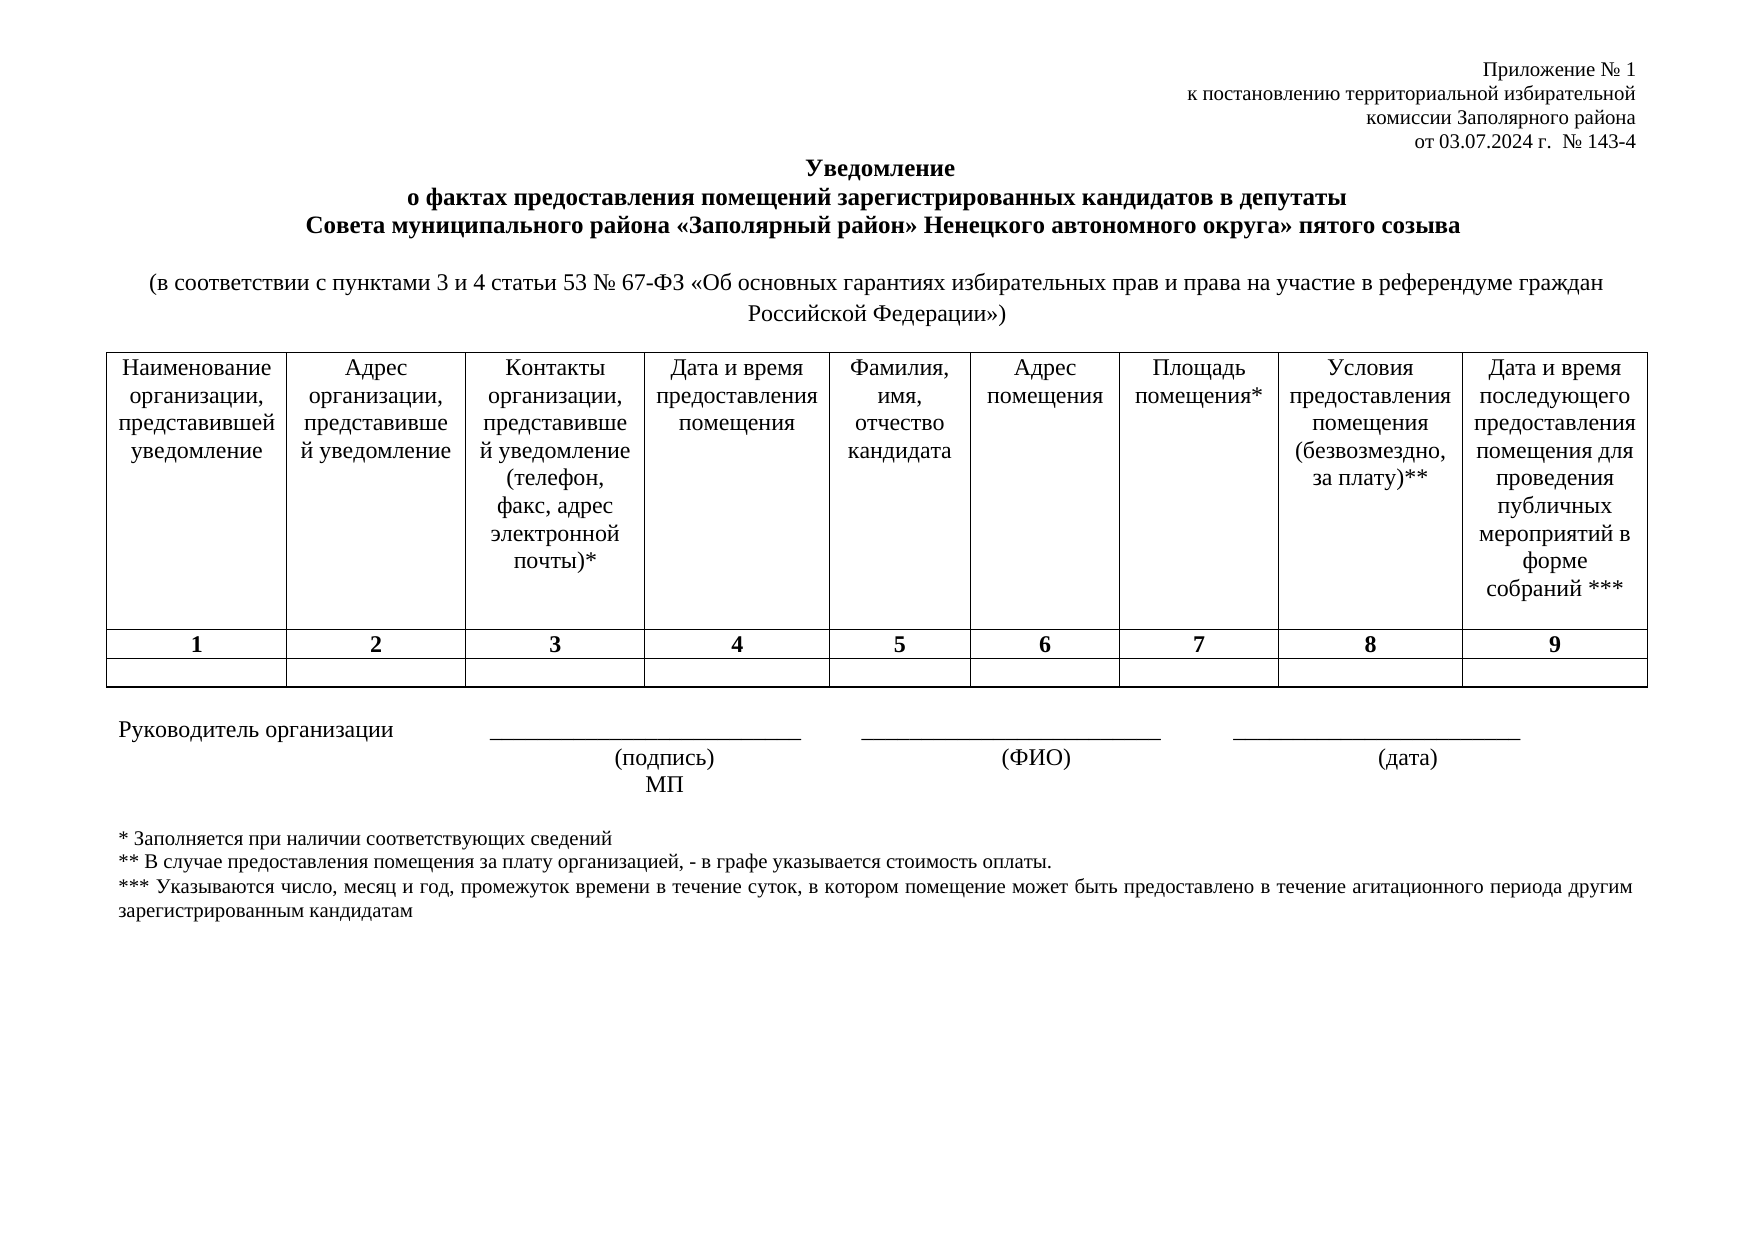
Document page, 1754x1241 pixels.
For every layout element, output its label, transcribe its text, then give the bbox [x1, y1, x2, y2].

table_header Руководитель организации [107, 688, 478, 825]
text комиссии Заполярного района [118, 105, 1636, 129]
text к постановлению территориальной избирательной [118, 81, 1636, 105]
table_header __________________________ (подпись) МП [479, 688, 850, 825]
table_cell 2 [287, 630, 465, 658]
text ** В случае предоставления помещения за плату организацией, - в графе указывается стоимость оплаты. [118, 849, 1636, 873]
table_cell [1120, 659, 1278, 686]
text * Заполняется при наличии соответствующих сведений [118, 825, 1636, 849]
table_header _________________________ (ФИО) [850, 688, 1222, 825]
table_header Фамилия, имя, отчество кандидата [830, 353, 970, 629]
text Совета муниципального района «Заполярный район» Ненецкого автономного округа» пятого созыва [118, 210, 1636, 239]
table_header Контакты организации, представившей уведомление (телефон, факс, адрес электронной почты)* [466, 353, 644, 629]
table_cell 9 [1463, 630, 1647, 658]
table_cell 5 [830, 630, 970, 658]
text от 03.07.2024 г. № 143-4 [118, 129, 1636, 153]
table_cell 8 [1279, 630, 1462, 658]
table_header Дата и время последующего предоставления помещения для проведения публичных мероприятий в форме собраний *** [1463, 353, 1647, 629]
table_cell [830, 659, 970, 686]
table_cell 6 [971, 630, 1119, 658]
table_header Площадь помещения* [1120, 353, 1278, 629]
text (в соответствии с пунктами 3 и 4 статьи 53 № 67-ФЗ «Об основных гарантиях избирательных прав и права на участие в референдуме граждан Российской Федерации») [118, 268, 1636, 327]
table_cell [466, 659, 644, 686]
table_header Условия предоставления помещения (безвозмездно, за плату)** [1279, 353, 1462, 629]
text Уведомление [118, 153, 1636, 182]
table_header ________________________ (дата) [1222, 688, 1593, 825]
table_cell [971, 659, 1119, 686]
table_cell [1463, 659, 1647, 686]
table_header Наименование организации, представившей уведомление [107, 353, 286, 629]
table_cell 1 [107, 630, 286, 658]
table_header Адрес организации, представившей уведомление [287, 353, 465, 629]
text Приложение № 1 [118, 57, 1636, 81]
table_cell 4 [645, 630, 829, 658]
text о фактах предоставления помещений зарегистрированных кандидатов в депутаты [118, 182, 1636, 210]
text *** Указываются число, месяц и год, промежуток времени в течение суток, в котором помещение может быть предоставлено в течение агитационного периода другим зарегистрированным кандидатам [118, 873, 1636, 922]
table_cell 3 [466, 630, 644, 658]
table_cell [287, 659, 465, 686]
table_header Дата и время предоставления помещения [645, 353, 829, 629]
table_cell [107, 659, 286, 686]
table_cell [645, 659, 829, 686]
table_cell [1279, 659, 1462, 686]
table_cell 7 [1120, 630, 1278, 658]
table_header Адрес помещения [971, 353, 1119, 629]
